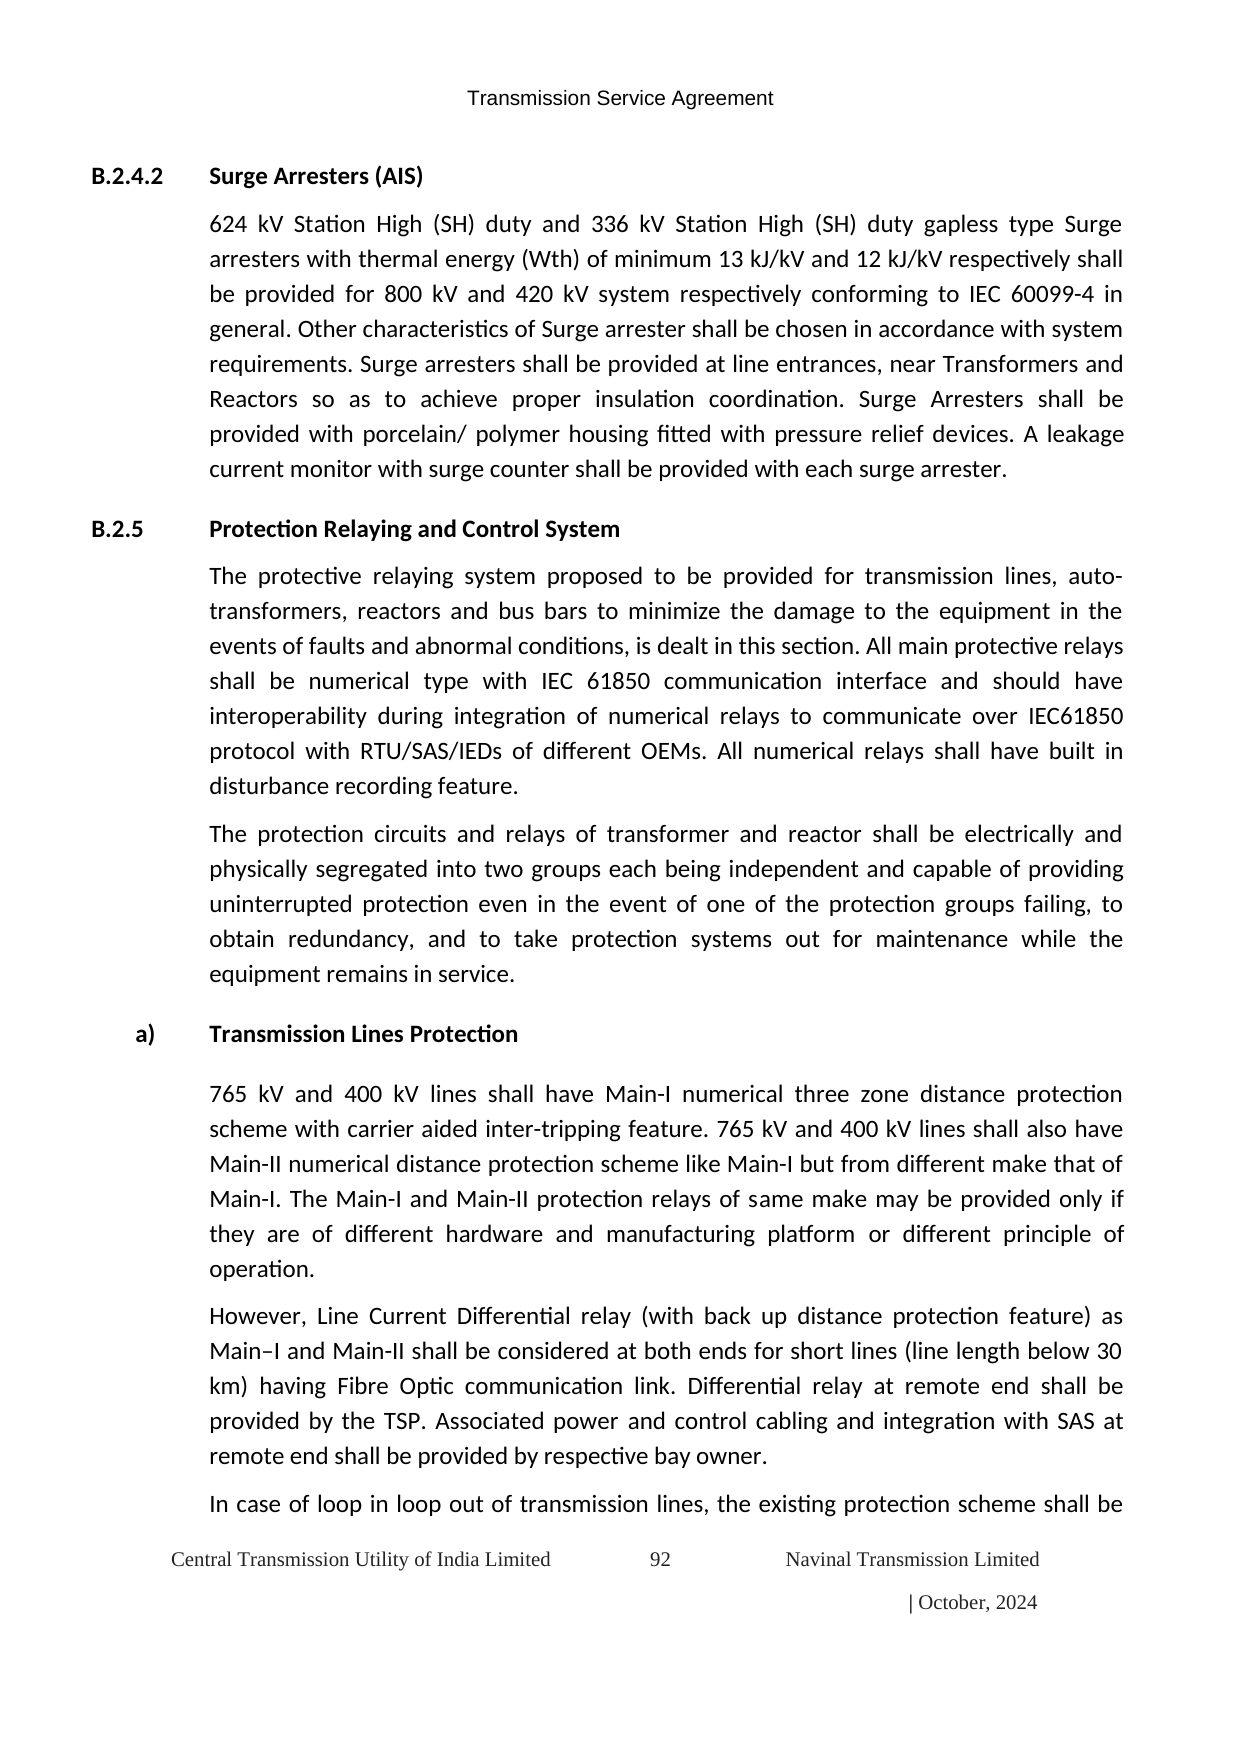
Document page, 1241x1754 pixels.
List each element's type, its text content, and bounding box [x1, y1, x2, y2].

text However, Line Current Differential relay (with back up distance protection feature) as Main–I and Main-II shall be considered at both ends for short lines (line length below 30 km) having Fibre Optic communication link. Differential relay at remote end shall be provided by the TSP. Associated power and control cabling and integration with SAS at remote end shall be provided by respective bay owner. [209, 1300, 1124, 1471]
text 624 kV Station High (SH) duty and 336 kV Station High (SH) duty gapless type Surge arresters with thermal energy (Wth) of minimum 13 kJ/kV and 12 kJ/kV respectively shall be provided for 800 kV and 420 kV system respectively conforming to IEC 60099-4 in general. Other characteristics of Surge arrester shall be chosen in accordance with system requirements. Surge arresters shall be provided at line entrances, near Transformers and Reactors so as to achieve proper insulation coordination. Surge Arresters shall be provided with porcelain/ polymer housing fitted with pressure relief devices. A leakage current monitor with surge counter shall be provided with each surge arrester. [209, 208, 1124, 483]
text The protection circuits and relays of transformer and reactor shall be electrically and physically segregated into two groups each being independent and capable of providing uninterrupted protection even in the event of one of the protection groups failing, to obtain redundancy, and to take protection systems out for maintenance while the equipment remains in service. [209, 818, 1124, 988]
text B.2.4.2 Surge Arresters (AIS) [91, 160, 1124, 191]
text B.2.5 Protection Relaying and Control System [91, 513, 1124, 543]
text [209, 1488, 1124, 1518]
text The protective relaying system proposed to be provided for transmission lines, auto-transformers, reactors and bus bars to minimize the damage to the equipment in the events of faults and abnormal conditions, is dealt in this section. All main protective relays shall be numerical type with IEC 61850 communication interface and should have interoperability during integration of numerical relays to communicate over IEC61850 protocol with RTU/SAS/IEDs of different OEMs. All numerical relays shall have built in disturbance recording feature. [209, 560, 1124, 801]
text 765 kV and 400 kV lines shall have Main-I numerical three zone distance protection scheme with carrier aided inter-tripping feature. 765 kV and 400 kV lines shall also have Main-II numerical distance protection scheme like Main-I but from different make that of Main-I. The Main-I and Main-II protection relays of same make may be provided only if they are of different hardware and manufacturing platform or different principle of operation. [209, 1078, 1124, 1283]
list Transmission Lines Protection [135, 1018, 1124, 1048]
